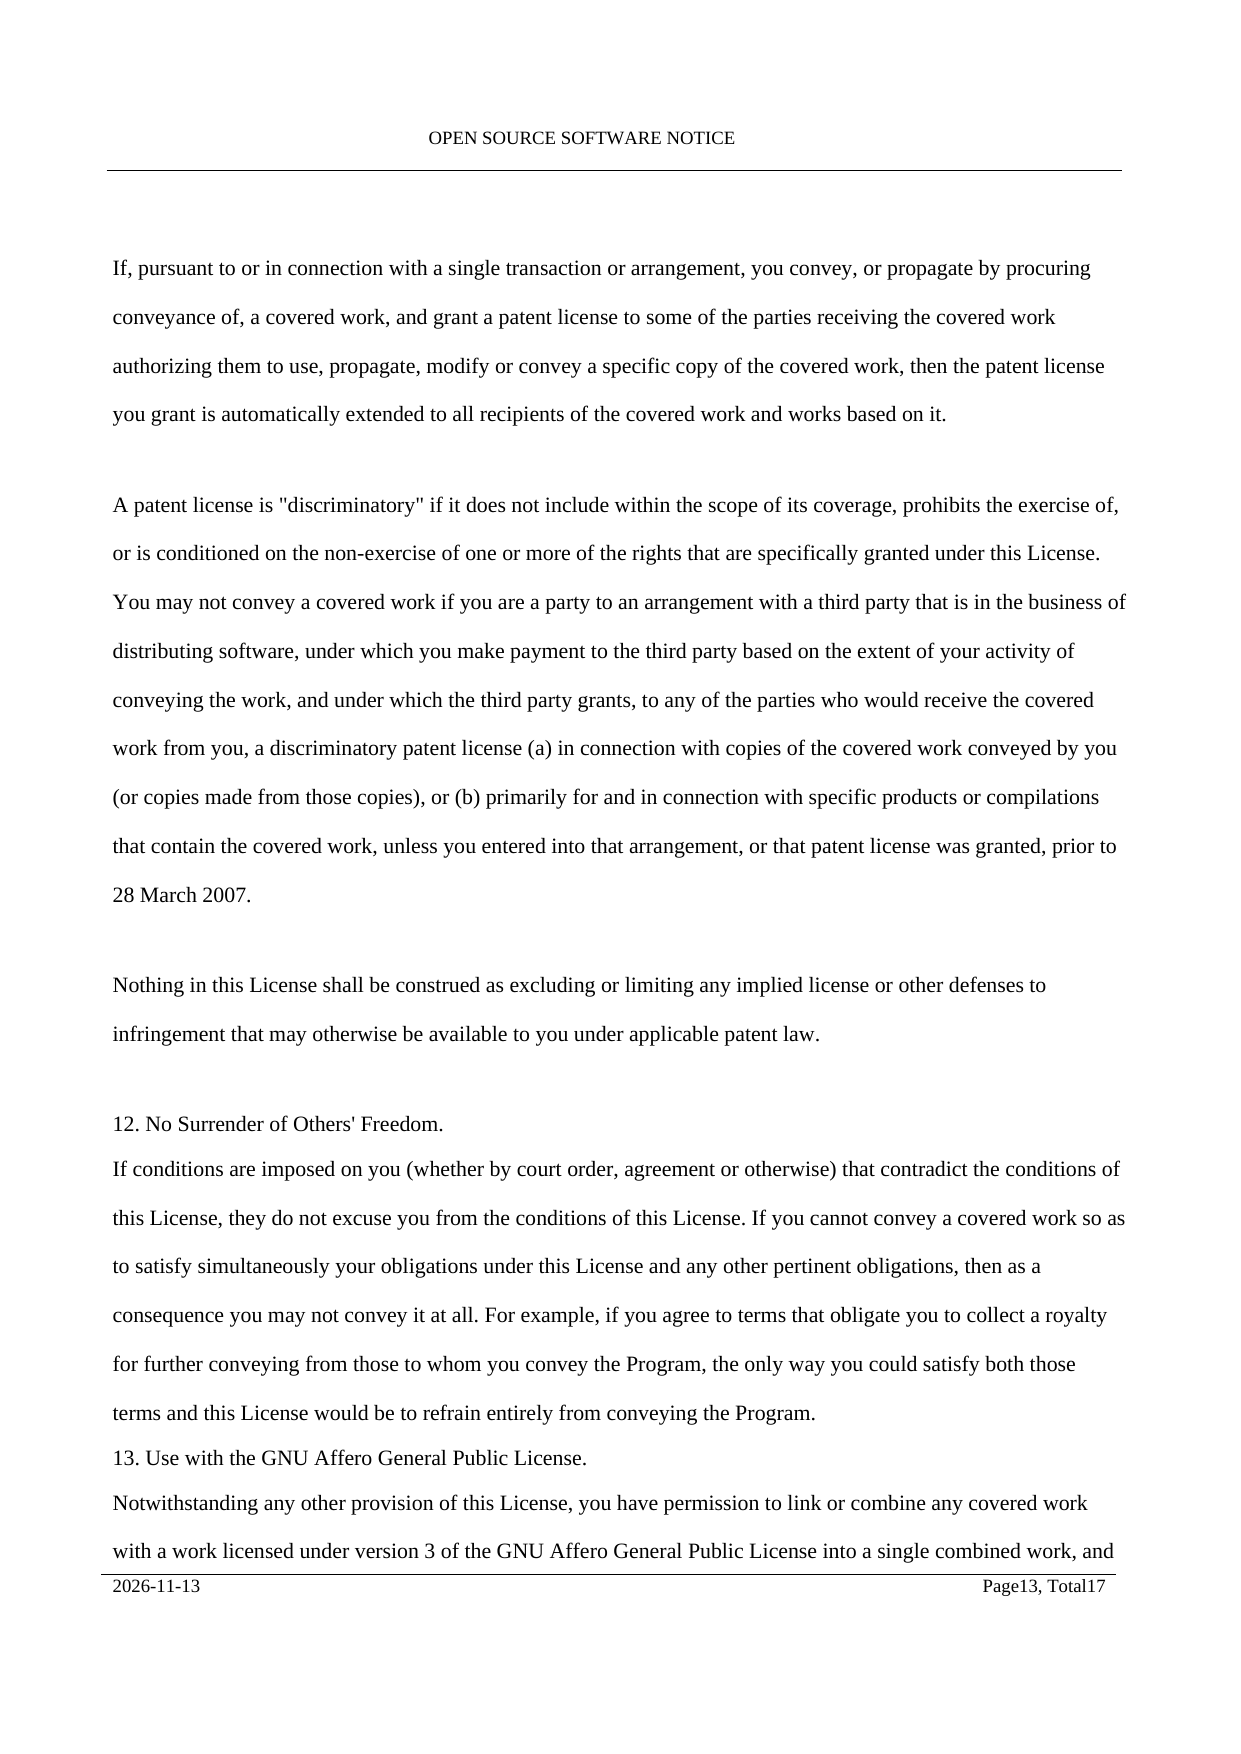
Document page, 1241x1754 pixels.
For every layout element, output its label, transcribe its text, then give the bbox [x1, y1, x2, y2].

text 13. Use with the GNU Affero General Public License. [112, 1441, 1128, 1473]
text If conditions are imposed on you (whether by court order, agreement or otherwise) that contradict the conditions of this License, they do not excuse you from the conditions of this License. If you cannot convey a covered work so as to satisfy simultaneously your obligations under this License and any other pertinent obligations, then as a consequence you may not convey it at all. For example, if you agree to terms that obligate you to collect a royalty for further conveying from those to whom you convey the Program, the only way you could satisfy both those terms and this License would be to refrain entirely from conveying the Program. [112, 1152, 1128, 1428]
text 12. No Surrender of Others' Freedom. [112, 1107, 1128, 1139]
text A patent license is "discriminatory" if it does not include within the scope of its coverage, prohibits the exercise of, or is conditioned on the non-exercise of one or more of the rights that are specifically granted under this License. You may not convey a covered work if you are a party to an arrangement with a third party that is in the business of distributing software, under which you make payment to the third party based on the extent of your activity of conveying the work, and under which the third party grants, to any of the parties who would receive the covered work from you, a discriminatory patent license (a) in connection with copies of the covered work conveyed by you (or copies made from those copies), or (b) primarily for and in connection with specific products or compilations that contain the covered work, unless you entered into that arrangement, or that patent license was granted, prior to 28 March 2007. [112, 488, 1128, 910]
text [112, 1486, 1128, 1567]
text Nothing in this License shall be construed as excluding or limiting any implied license or other defenses to infringement that may otherwise be available to you under applicable patent law. [112, 968, 1128, 1049]
text If, pursuant to or in connection with a single transaction or arrangement, you convey, or propagate by procuring conveyance of, a covered work, and grant a patent license to some of the parties receiving the covered work authorizing them to use, propagate, modify or convey a specific copy of the covered work, then the patent license you grant is automatically extended to all recipients of the covered work and works based on it. [112, 251, 1128, 430]
